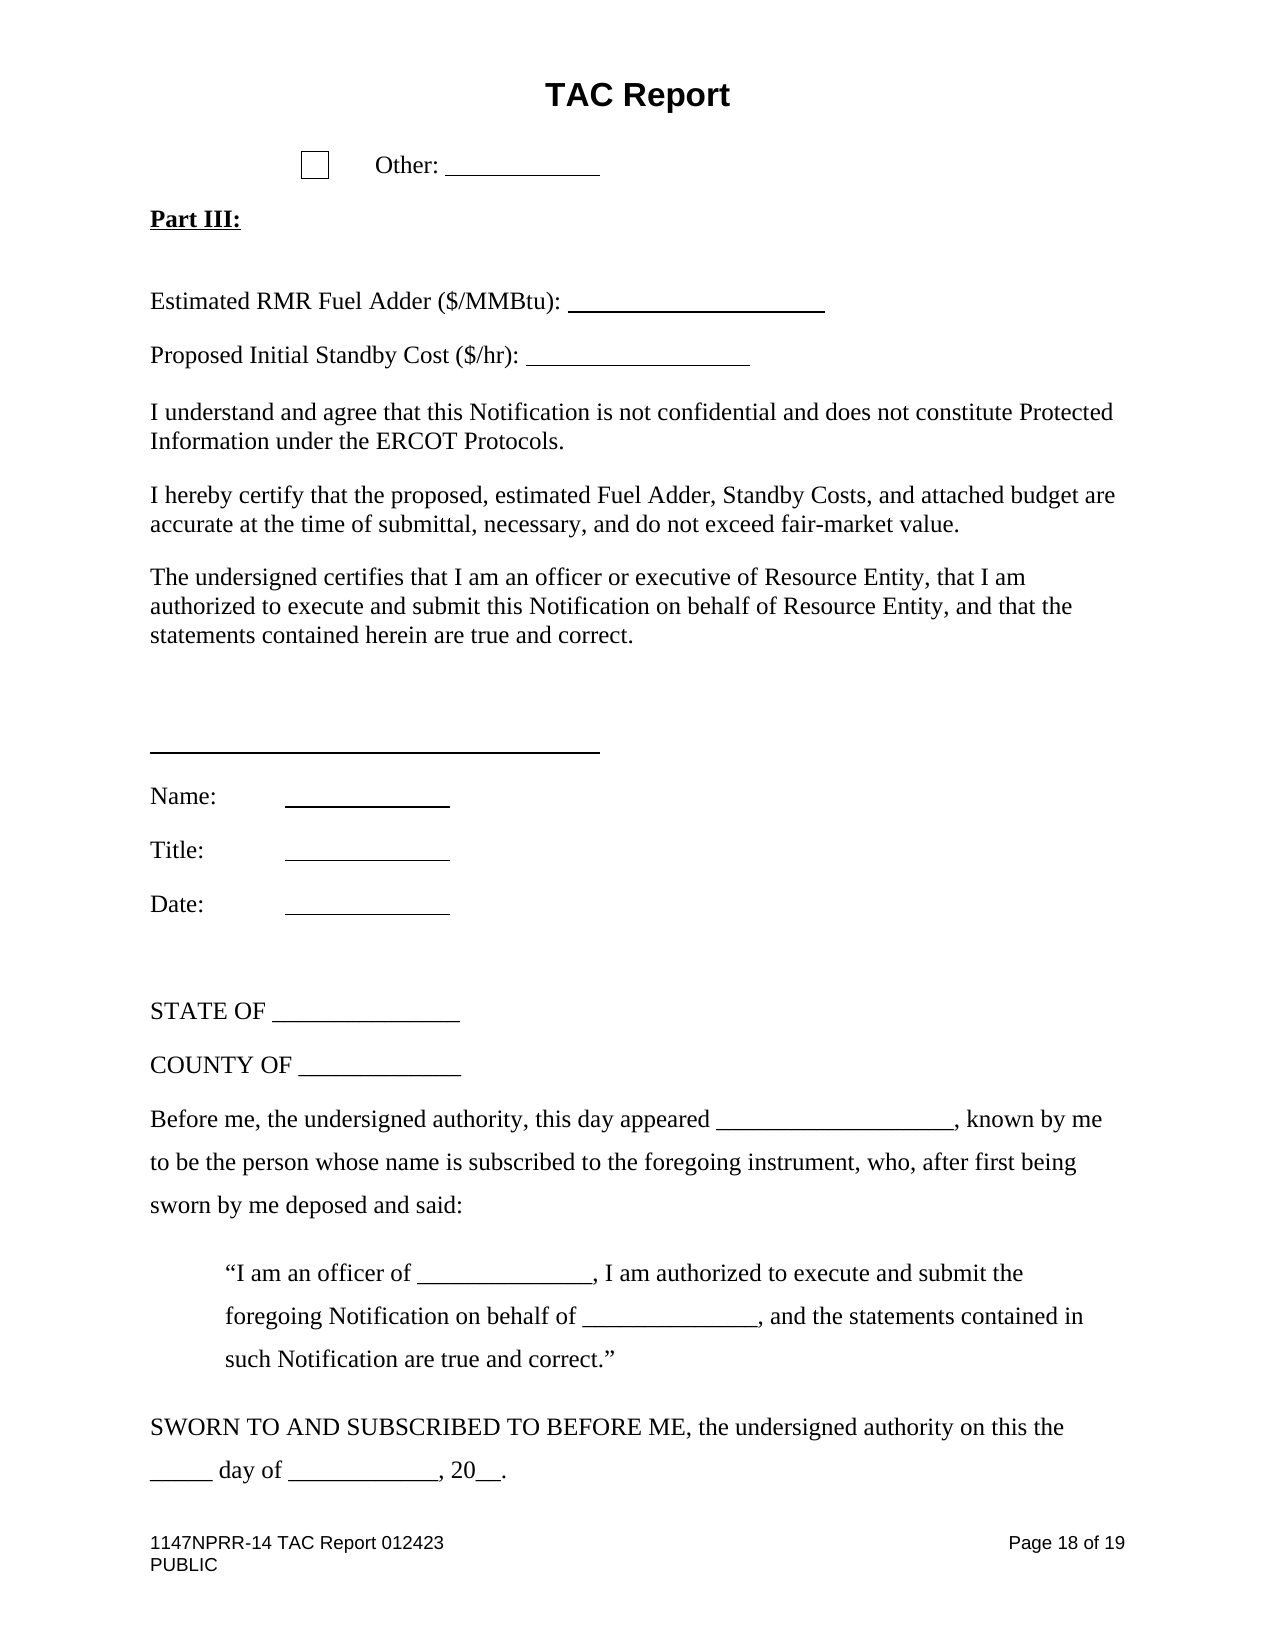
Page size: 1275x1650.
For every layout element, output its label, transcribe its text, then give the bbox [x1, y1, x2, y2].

list Other: [300, 150, 1125, 179]
text “I am an officer of ______________, I am authorized to execute and submit the foregoing Notification on behalf of ______________, and the statements contained in such Notification are true and correct.” [225, 1258, 1125, 1373]
text SWORN TO AND SUBSCRIBED TO BEFORE ME, the undersigned authority on this the _____ day of ____________, 20__. [150, 1412, 1125, 1484]
list Part III: [150, 204, 1125, 232]
text Name: [150, 781, 1125, 810]
text The undersigned certifies that I am an officer or executive of Resource Entity, that I am authorized to execute and submit this Notification on behalf of Resource Entity, and that the statements contained herein are true and correct. [150, 562, 1125, 649]
text STATE OF _______________ [150, 996, 1125, 1025]
text COUNTY OF _____________ [150, 1050, 1125, 1079]
text Proposed Initial Standby Cost ($/hr): [150, 340, 1125, 369]
text Estimated RMR Fuel Adder ($/MMBtu): [150, 286, 1125, 315]
text I hereby certify that the proposed, estimated Fuel Adder, Standby Costs, and attached budget are accurate at the time of submittal, necessary, and do not exceed fair-market value. [150, 480, 1125, 537]
text Title: [150, 835, 1125, 864]
text I understand and agree that this Notification is not confidential and does not constitute Protected Information under the ERCOT Protocols. [150, 397, 1125, 455]
text Before me, the undersigned authority, this day appeared ___________________, known by me to be the person whose name is subscribed to the foregoing instrument, who, after first being sworn by me deposed and said: [150, 1104, 1125, 1219]
text Date: [150, 889, 1125, 917]
